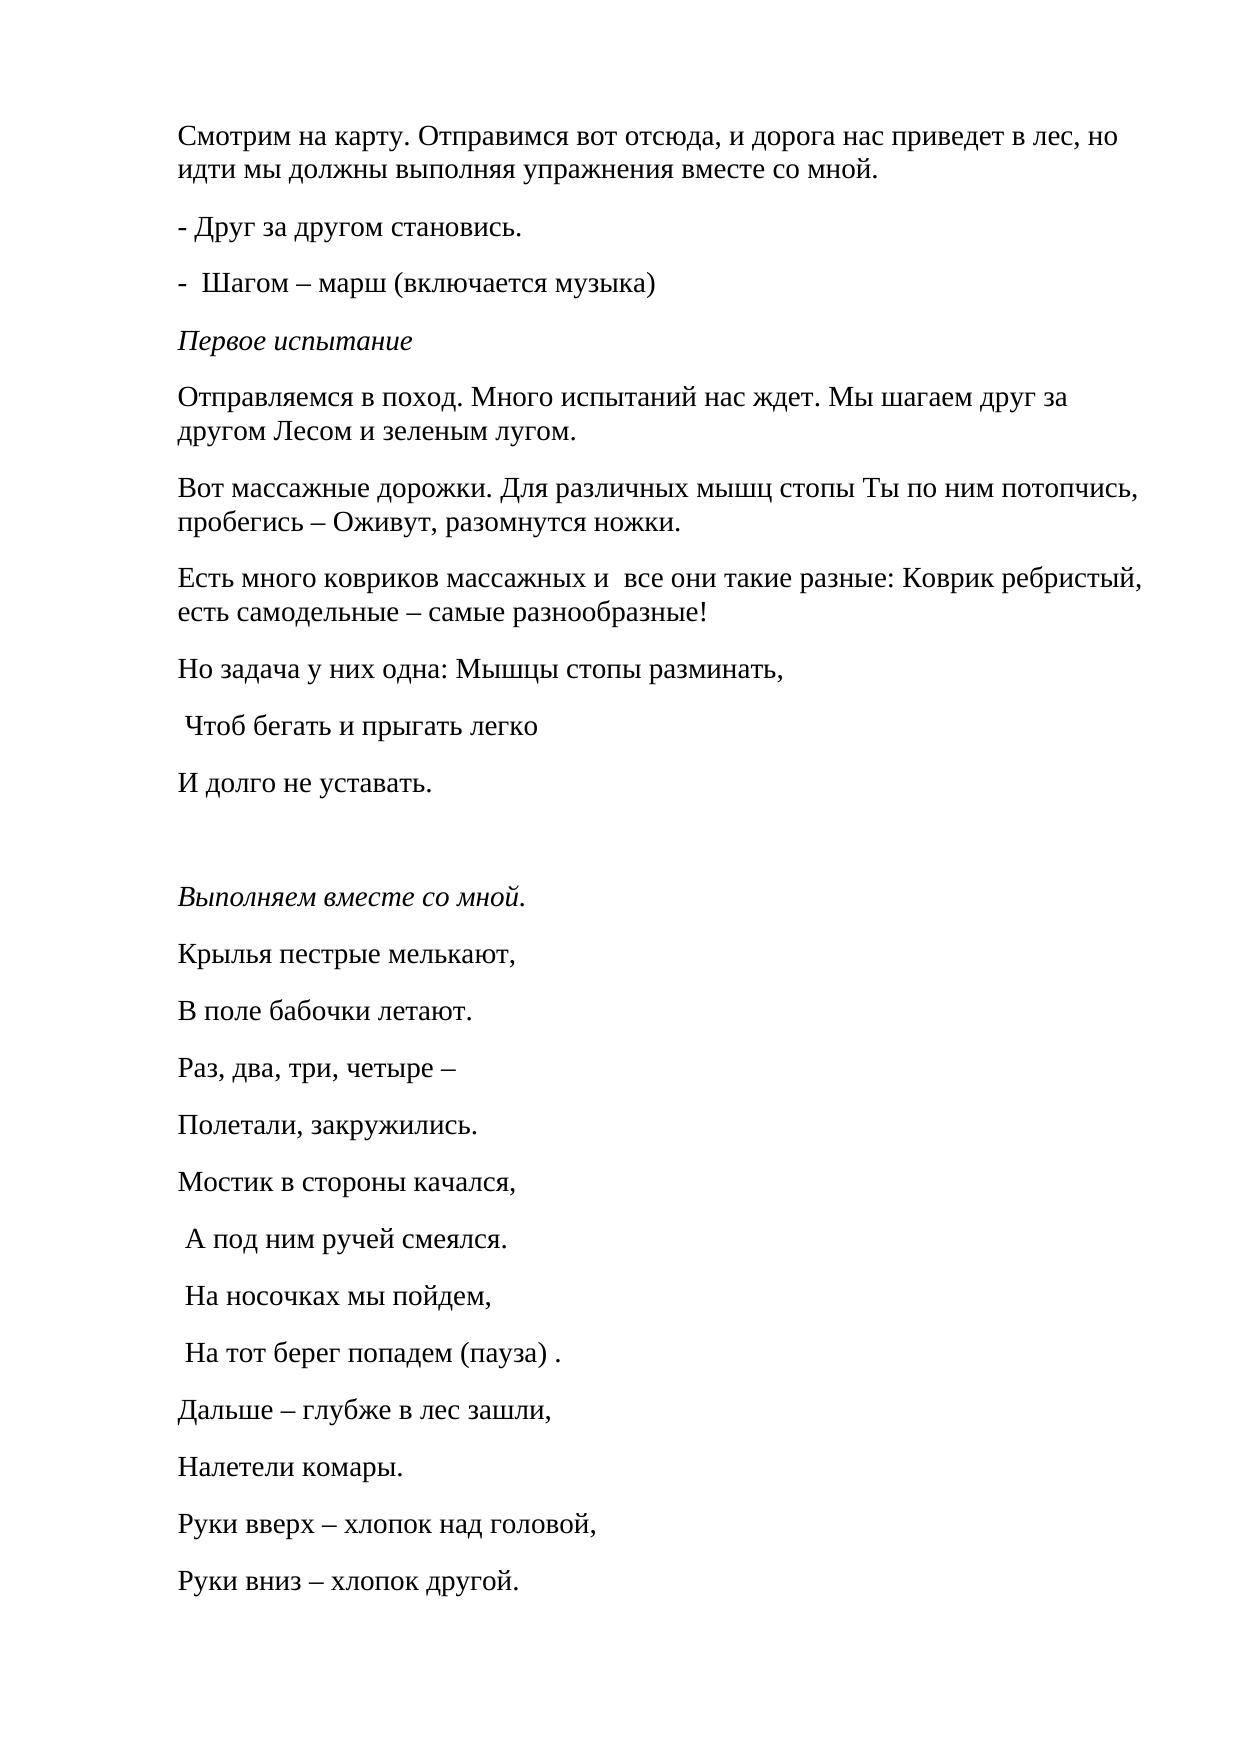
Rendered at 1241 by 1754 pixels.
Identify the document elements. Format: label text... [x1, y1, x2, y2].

text Вот массажные дорожки. Для различных мышц стопы Ты по ним потопчись, пробегись – Оживут, разомнутся ножки. [177, 470, 1152, 537]
text Раз, два, три, четыре – [177, 1050, 1152, 1083]
text Полетали, закружились. [177, 1107, 1152, 1141]
text На тот берег попадем (пауза) . [177, 1335, 1152, 1368]
text А под ним ручей смеялся. [177, 1221, 1152, 1254]
text Дальше – глубже в лес зашли, [177, 1392, 1152, 1425]
text Первое испытание [177, 323, 1152, 356]
text - Шагом – марш (включается музыка) [177, 266, 1152, 299]
text - Друг за другом становись. [177, 209, 1152, 242]
text Налетели комары. [177, 1449, 1152, 1482]
text Есть много ковриков массажных и все они такие разные: Коврик ребристый, есть самодельные – самые разнообразные! [177, 561, 1152, 628]
text В поле бабочки летают. [177, 993, 1152, 1027]
text Выполняем вместе со мной. [177, 879, 1152, 913]
text Но задача у них одна: Мышцы стопы разминать, [177, 651, 1152, 685]
text Крылья пестрые мелькают, [177, 936, 1152, 969]
text Руки вверх – хлопок над головой, [177, 1506, 1152, 1539]
text Руки вниз – хлопок другой. [177, 1563, 1152, 1596]
text Чтоб бегать и прыгать легко [177, 708, 1152, 742]
text Мостик в стороны качался, [177, 1164, 1152, 1197]
text Смотрим на карту. Отправимся вот отсюда, и дорога нас приведет в лес, но идти мы должны выполняя упражнения вместе со мной. [177, 118, 1152, 185]
text На носочках мы пойдем, [177, 1278, 1152, 1311]
text Отправляемся в поход. Много испытаний нас ждет. Мы шагаем друг за другом Лесом и зеленым лугом. [177, 379, 1152, 447]
text И долго не уставать. [177, 765, 1152, 799]
